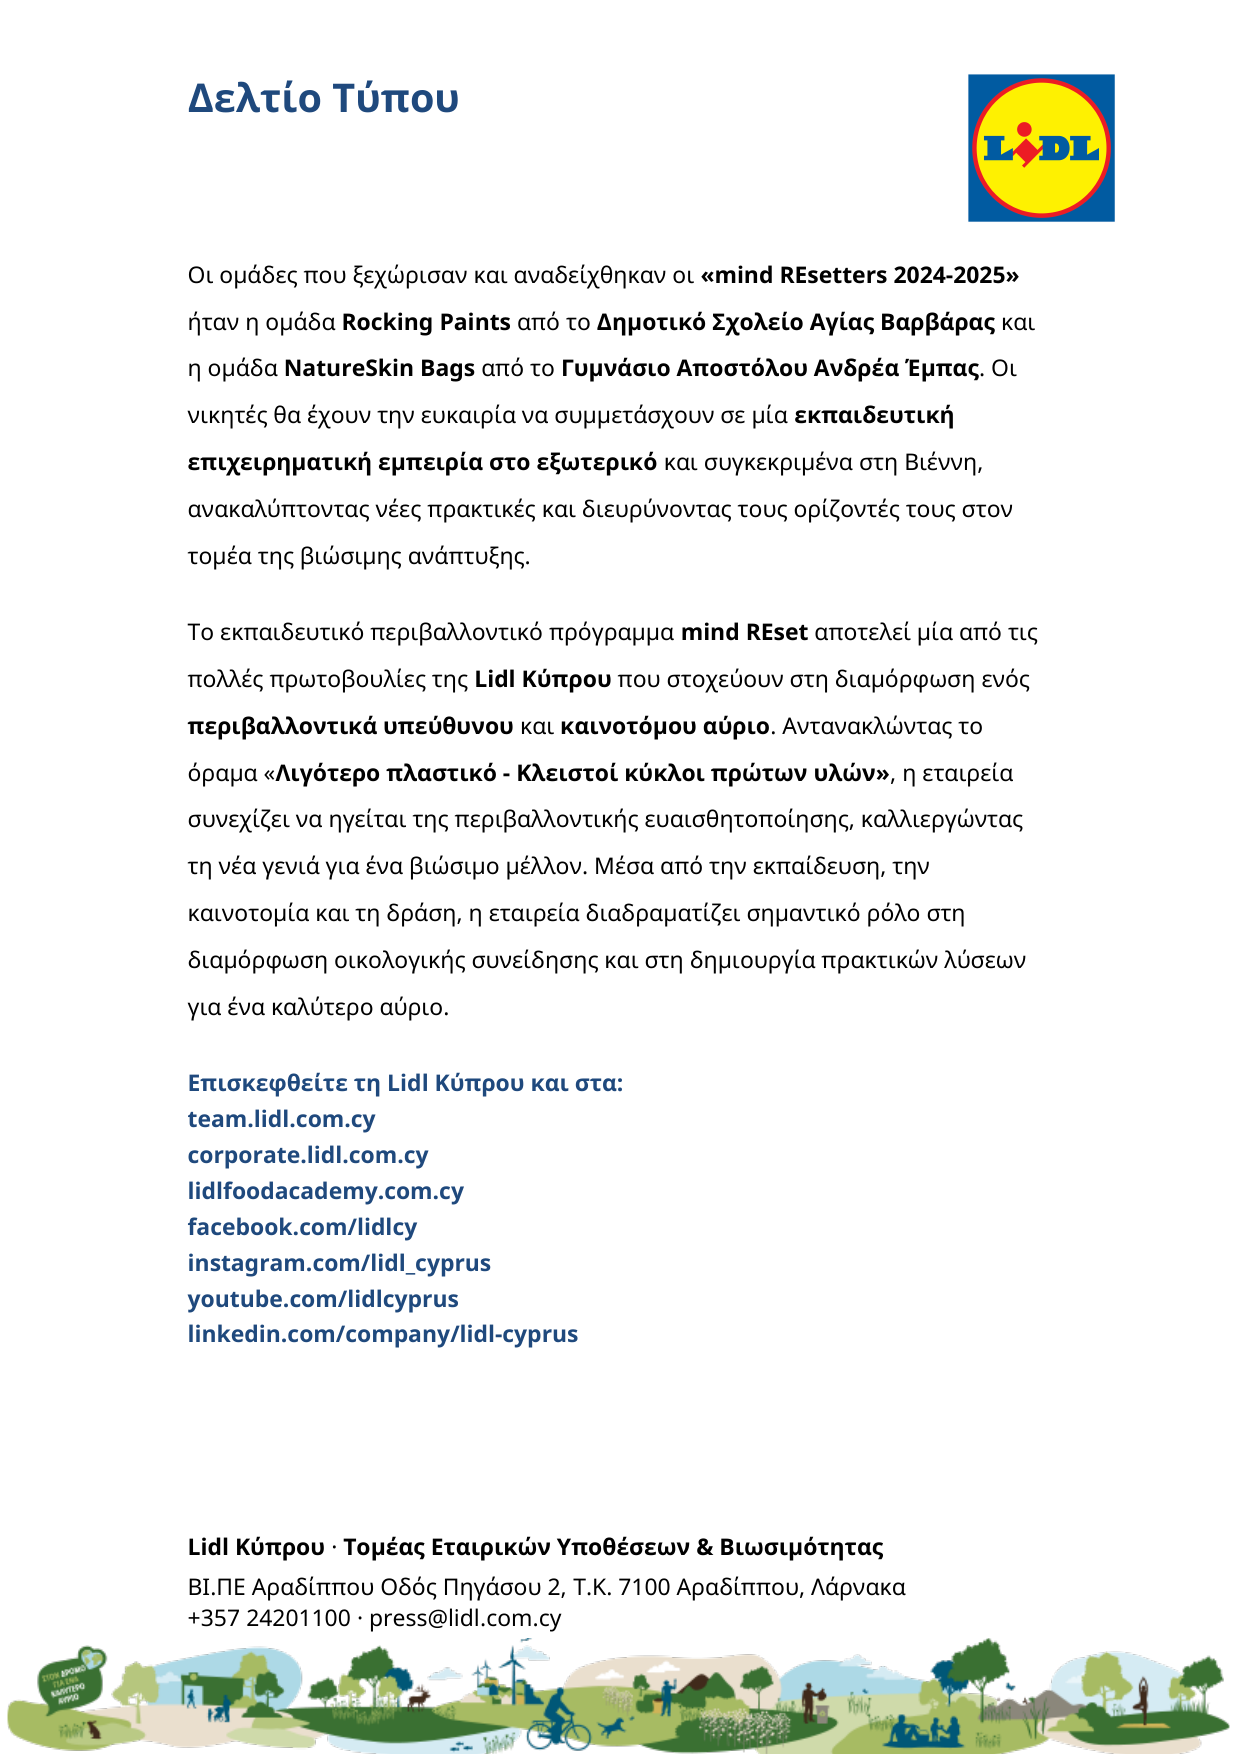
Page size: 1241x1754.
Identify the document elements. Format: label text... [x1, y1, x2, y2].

picture [6, 1638, 1233, 1754]
text facebook.com/lidlcy [187, 1211, 1053, 1242]
text Οι ομάδες που ξεχώρισαν και αναδείχθηκαν οι «mind REsetters 2024-2025» ήταν η ομάδα Rocking Paints από το Δημοτικό Σχολείο Αγίας Βαρβάρας και η ομάδα NatureSkin Bags από το Γυμνάσιο Αποστόλου Ανδρέα Έμπας. Οι νικητές θα έχουν την ευκαιρία να συμμετάσχουν σε μία εκπαιδευτική επιχειρηματική εμπειρία στο εξωτερικό και συγκεκριμένα στη Βιέννη, ανακαλύπτοντας νέες πρακτικές και διευρύνοντας τους ορίζοντές τους στον τομέα της βιώσιμης ανάπτυξης. [187, 258, 1053, 571]
text youtube.com/lidlcyprus [187, 1282, 1053, 1314]
text instagram.com/lidl_cyprus [187, 1247, 1053, 1278]
text Επισκεφθείτε τη Lidl Κύπρου και στα: [187, 1067, 1053, 1098]
text lidlfoodacademy.com.cy [187, 1175, 1053, 1206]
picture [967, 73, 1116, 223]
text corporate.lidl.com.cy [187, 1139, 1053, 1170]
text team.lidl.com.cy [187, 1103, 1053, 1134]
text Το εκπαιδευτικό περιβαλλοντικό πρόγραμμα mind REset αποτελεί μία από τις πολλές πρωτοβουλίες της Lidl Κύπρου που στοχεύουν στη διαμόρφωση ενός περιβαλλοντικά υπεύθυνου και καινοτόμου αύριο. Αντανακλώντας το όραμα «Λιγότερο πλαστικό - Κλειστοί κύκλοι πρώτων υλών», η εταιρεία συνεχίζει να ηγείται της περιβαλλοντικής ευαισθητοποίησης, καλλιεργώντας τη νέα γενιά για ένα βιώσιμο μέλλον. Μέσα από την εκπαίδευση, την καινοτομία και τη δράση, η εταιρεία διαδραματίζει σημαντικό ρόλο στη διαμόρφωση οικολογικής συνείδησης και στη δημιουργία πρακτικών λύσεων για ένα καλύτερο αύριο. [187, 616, 1053, 1022]
text linkedin.com/company/lidl-cyprus [187, 1318, 1053, 1350]
